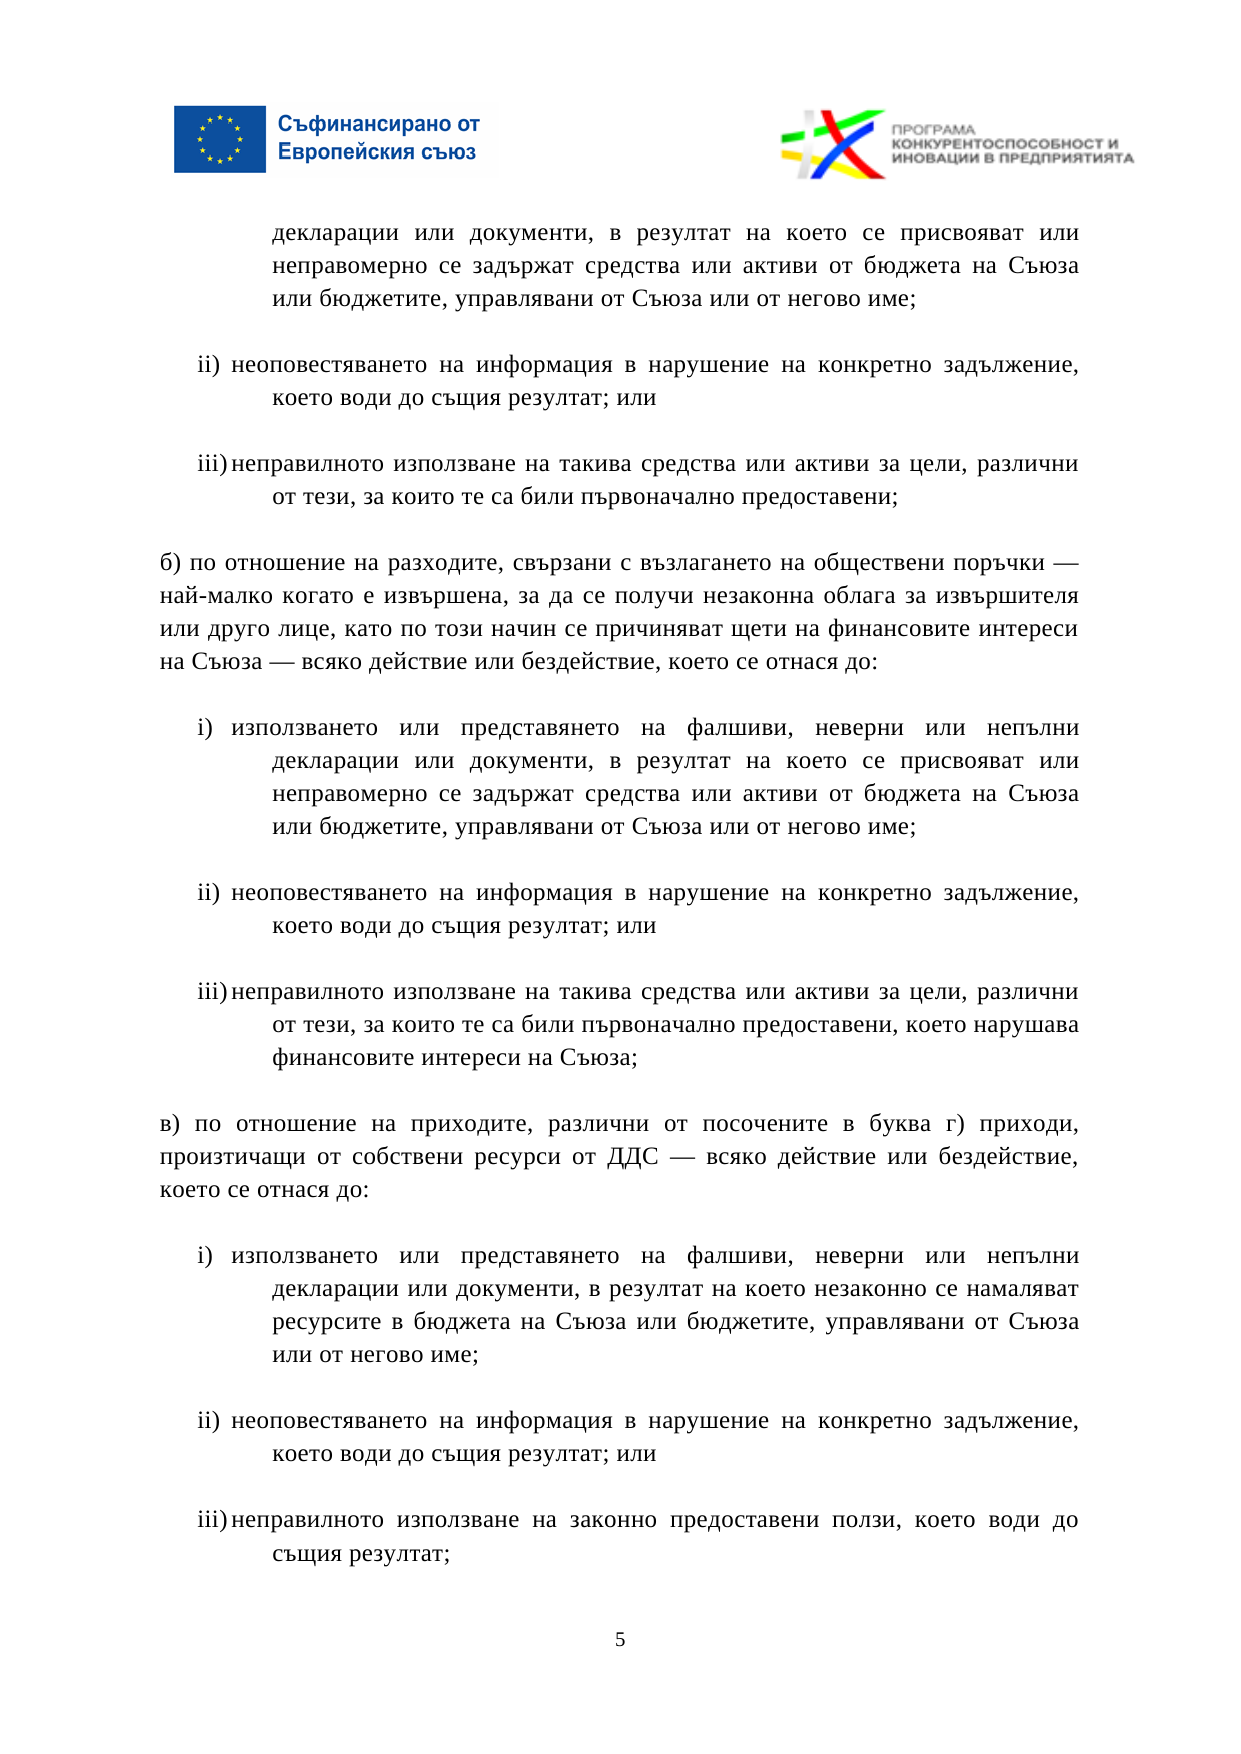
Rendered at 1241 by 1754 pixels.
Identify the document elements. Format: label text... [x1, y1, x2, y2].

text б) по отношение на разходите, свързани с възлагането на обществени поръчки — най-малко когато е извършена, за да се получи незаконна облага за извършителя или друго лице, като по този начин се причиняват щети на финансовите интереси на Съюза — всяко действие или бездействие, което се отнася до: [159, 547, 1081, 675]
picture [779, 102, 1138, 188]
list неоповестяването на информация в нарушение на конкретно задължение, което води до същия резултат; или [197, 877, 1081, 939]
list неправилното използване на такива средства или активи за цели, различни от тези, за които те са били първоначално предоставени, което нарушава финансовите интереси на Съюза; [197, 976, 1081, 1071]
text в) по отношение на приходите, различни от посочените в буква г) приходи, произтичащи от собствени ресурси от ДДС — всяко действие или бездействие, което се отнася до: [159, 1108, 1081, 1203]
picture [170, 102, 499, 178]
list неправилното използване на такива средства или активи за цели, различни от тези, за които те са били първоначално предоставени; [197, 448, 1081, 510]
list неоповестяването на информация в нарушение на конкретно задължение, което води до същия резултат; или [197, 349, 1081, 411]
list неправилното използване на законно предоставени ползи, което води до същия резултат; [197, 1504, 1081, 1566]
list използването или представянето на фалшиви, неверни или непълни декларации или документи, в резултат на което незаконно се намаляват ресурсите в бюджета на Съюза или бюджетите, управлявани от Съюза или от негово име; [197, 1240, 1081, 1368]
list неоповестяването на информация в нарушение на конкретно задължение, което води до същия резултат; или [197, 1406, 1081, 1467]
